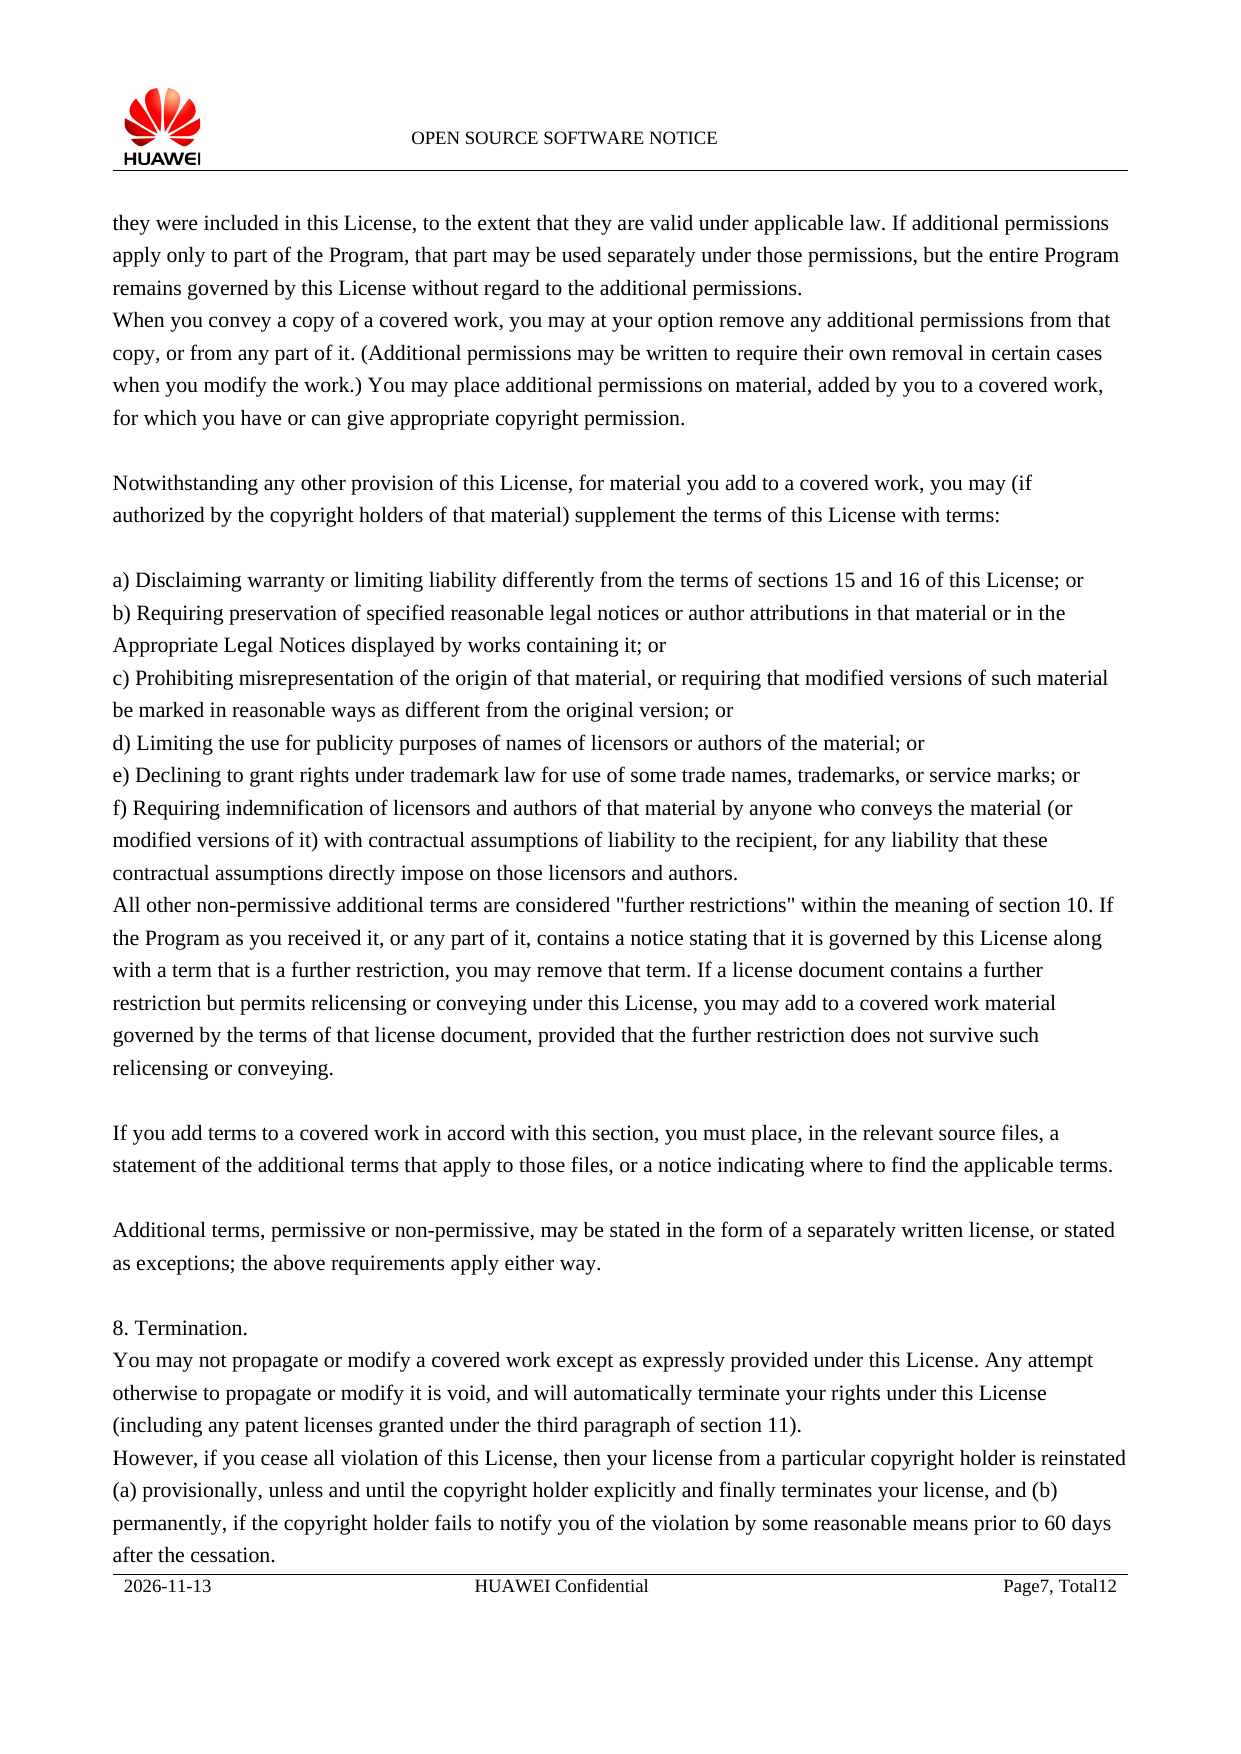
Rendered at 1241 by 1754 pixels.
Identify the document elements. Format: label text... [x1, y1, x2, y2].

picture [124, 88, 201, 165]
